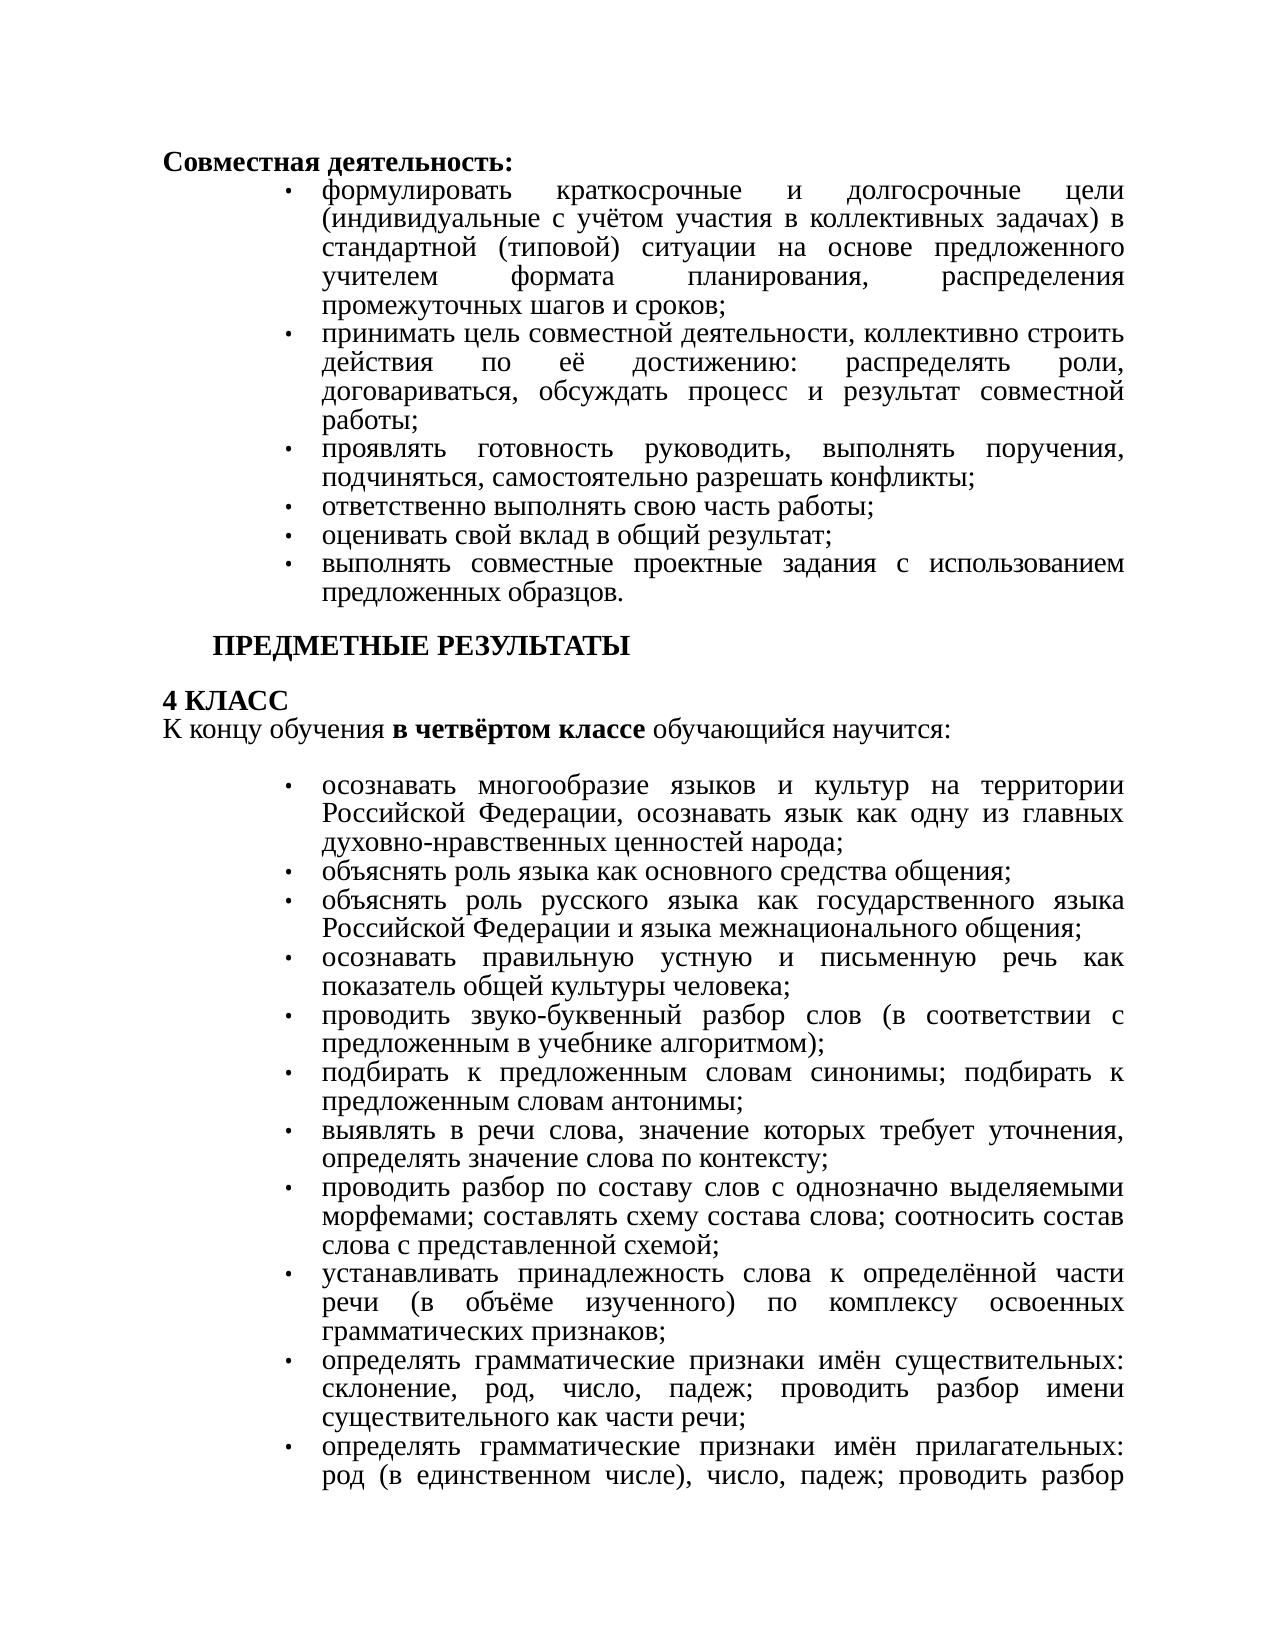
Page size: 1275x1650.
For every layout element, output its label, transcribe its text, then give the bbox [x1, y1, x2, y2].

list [284, 1432, 1125, 1490]
list устанавливать принадлежность слова к определённой части речи (в объёме изученного) по комплексу освоенных грамматических признаков; [284, 1260, 1125, 1346]
list определять грамматические признаки имён существительных: склонение, род, число, падеж; проводить разбор имени существительного как части речи; [284, 1346, 1125, 1432]
list проводить разбор по составу слов с однозначно выделяемыми морфемами; составлять схему состава слова; соотносить состав слова с представленной схемой; [284, 1174, 1125, 1260]
list формулировать краткосрочные и долгосрочные цели (индивидуальные с учётом участия в коллективных задачах) в стандартной (типовой) ситуации на основе предложенного учителем формата планирования, распределения промежуточных шагов и сроков; [284, 176, 1125, 320]
list объяснять роль языка как основного средства общения; [284, 857, 1125, 886]
text Совместная деятельность: [162, 150, 1125, 176]
list объяснять роль русского языка как государственного языка Российской Федерации и языка межнационального общения; [284, 886, 1125, 944]
list принимать цель совместной деятельности, коллективно строить действия по её достижению: распределять роли, договариваться, обсуждать процесс и результат совместной работы; [284, 320, 1125, 435]
list подбирать к предложенным словам синонимы; подбирать к предложенным словам антонимы; [284, 1059, 1125, 1116]
list осознавать многообразие языков и культур на территории Российской Федерации, осознавать язык как одну из главных духовно-нравственных ценностей народа; [284, 771, 1125, 857]
list выявлять в речи слова, значение которых требует уточнения, определять значение слова по контексту; [284, 1116, 1125, 1174]
list ответственно выполнять свою часть работы; [284, 492, 1125, 521]
text К концу обучения в четвёртом классе обучающийся научится: [162, 716, 1125, 744]
list оценивать свой вклад в общий результат; [284, 521, 1125, 550]
list проявлять готовность руководить, выполнять поручения, подчиняться, самостоятельно разрешать конфликты; [284, 435, 1125, 492]
list осознавать правильную устную и письменную речь как показатель общей культуры человека; [284, 944, 1125, 1001]
list проводить звуко-буквенный разбор слов (в соответствии с предложенным в учебнике алгоритмом); [284, 1001, 1125, 1059]
list выполнять совместные проектные задания с использованием предложенных образцов. [284, 550, 1125, 607]
text ПРЕДМЕТНЫЕ РЕЗУЛЬТАТЫ [150, 634, 1125, 661]
text 4 КЛАСС [162, 689, 1125, 716]
